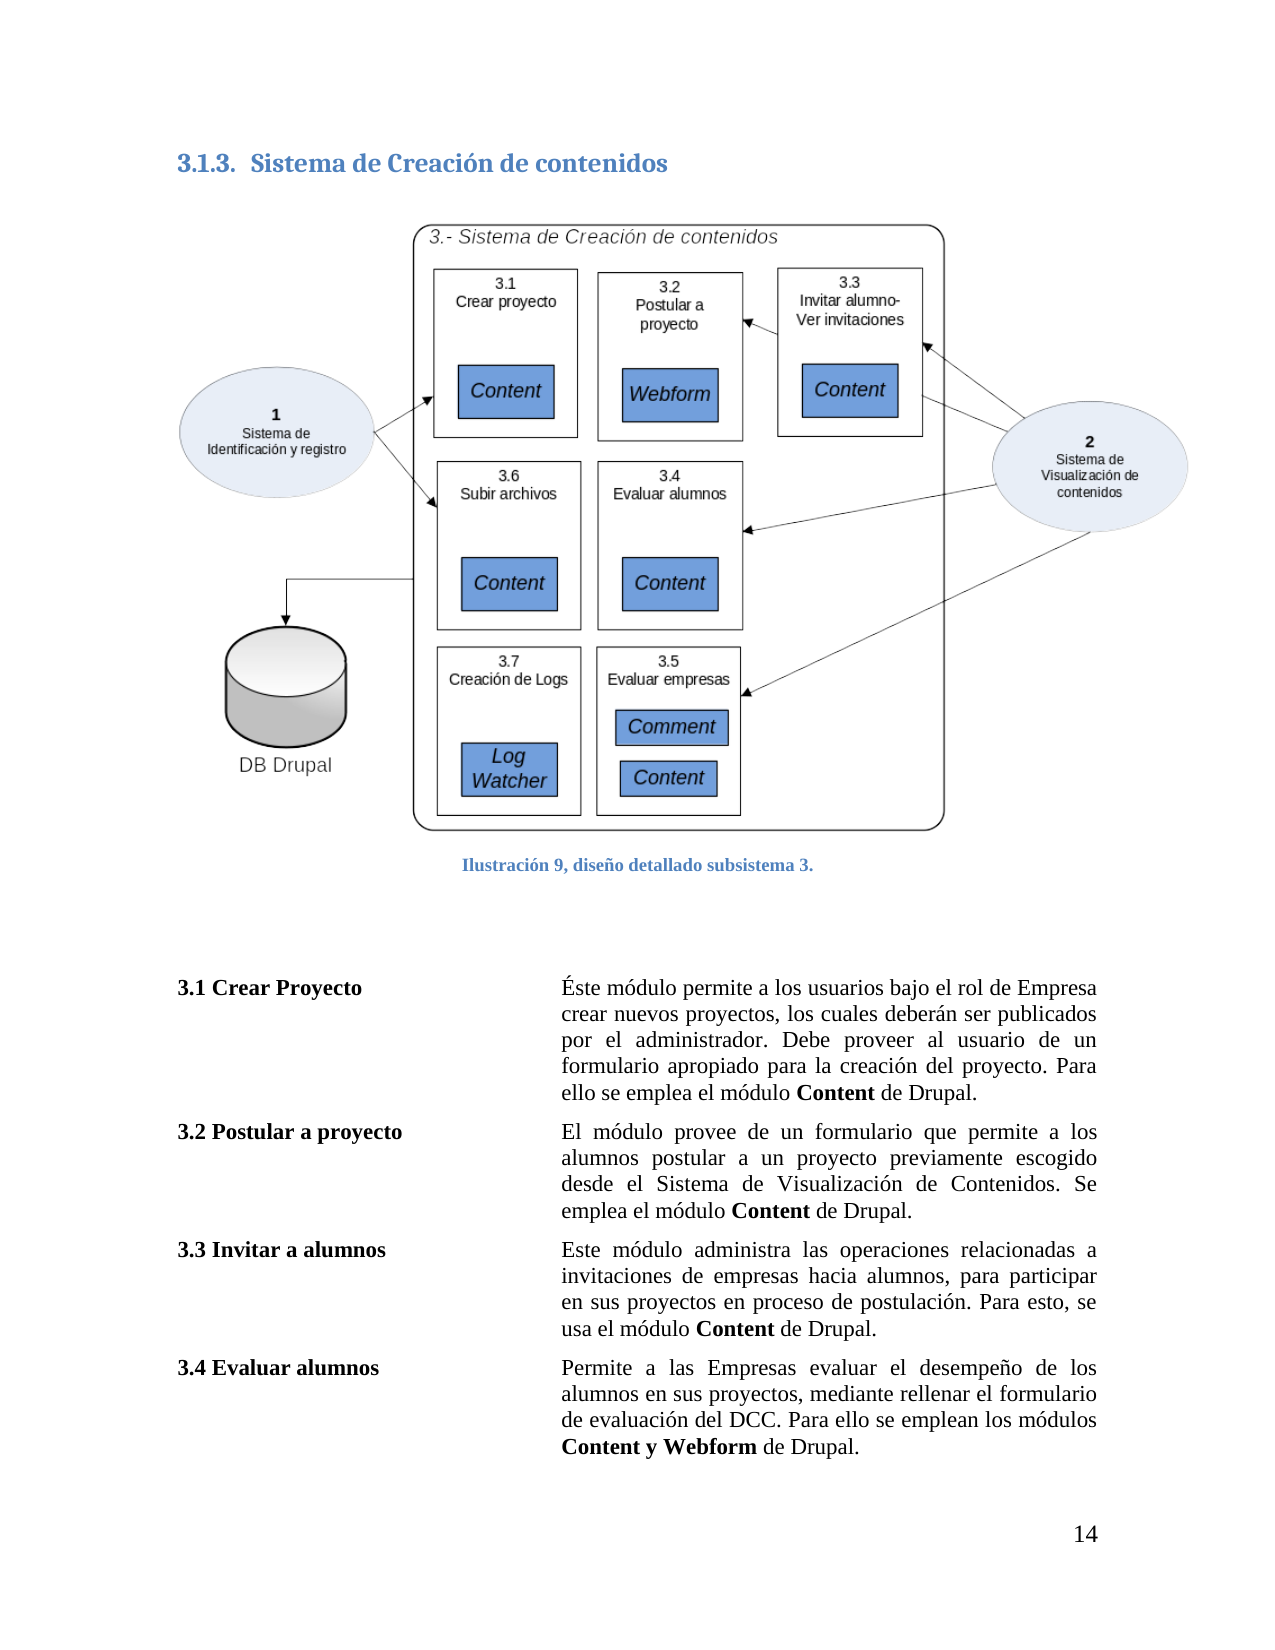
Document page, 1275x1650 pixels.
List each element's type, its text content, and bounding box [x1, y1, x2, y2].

text 3.4 Evaluar alumnos Permite a las Empresas evaluar el desempeño de los alumnos en sus proyectos, mediante rellenar el formulario de evaluación del DCC. Para ello se emplean los módulos Content y Webform de Drupal. [177, 1354, 1098, 1459]
subtitle Sistema de Creación de contenidos [177, 148, 1098, 179]
text 3.3 Invitar a alumnos Este módulo administra las operaciones relacionadas a invitaciones de empresas hacia alumnos, para participar en sus proyectos en proceso de postulación. Para esto, se usa el módulo Content de Drupal. [177, 1236, 1098, 1341]
text 3.1 Crear Proyecto Éste módulo permite a los usuarios bajo el rol de Empresa crear nuevos proyectos, los cuales deberán ser publicados por el administrador. Debe proveer al usuario de un formulario apropiado para la creación del proyecto. Para ello se emplea el módulo Content de Drupal. [177, 973, 1098, 1105]
text 3.2 Postular a proyecto El módulo provee de un formulario que permite a los alumnos postular a un proyecto previamente escogido desde el Sistema de Visualización de Contenidos. Se emplea el módulo Content de Drupal. [177, 1118, 1098, 1223]
